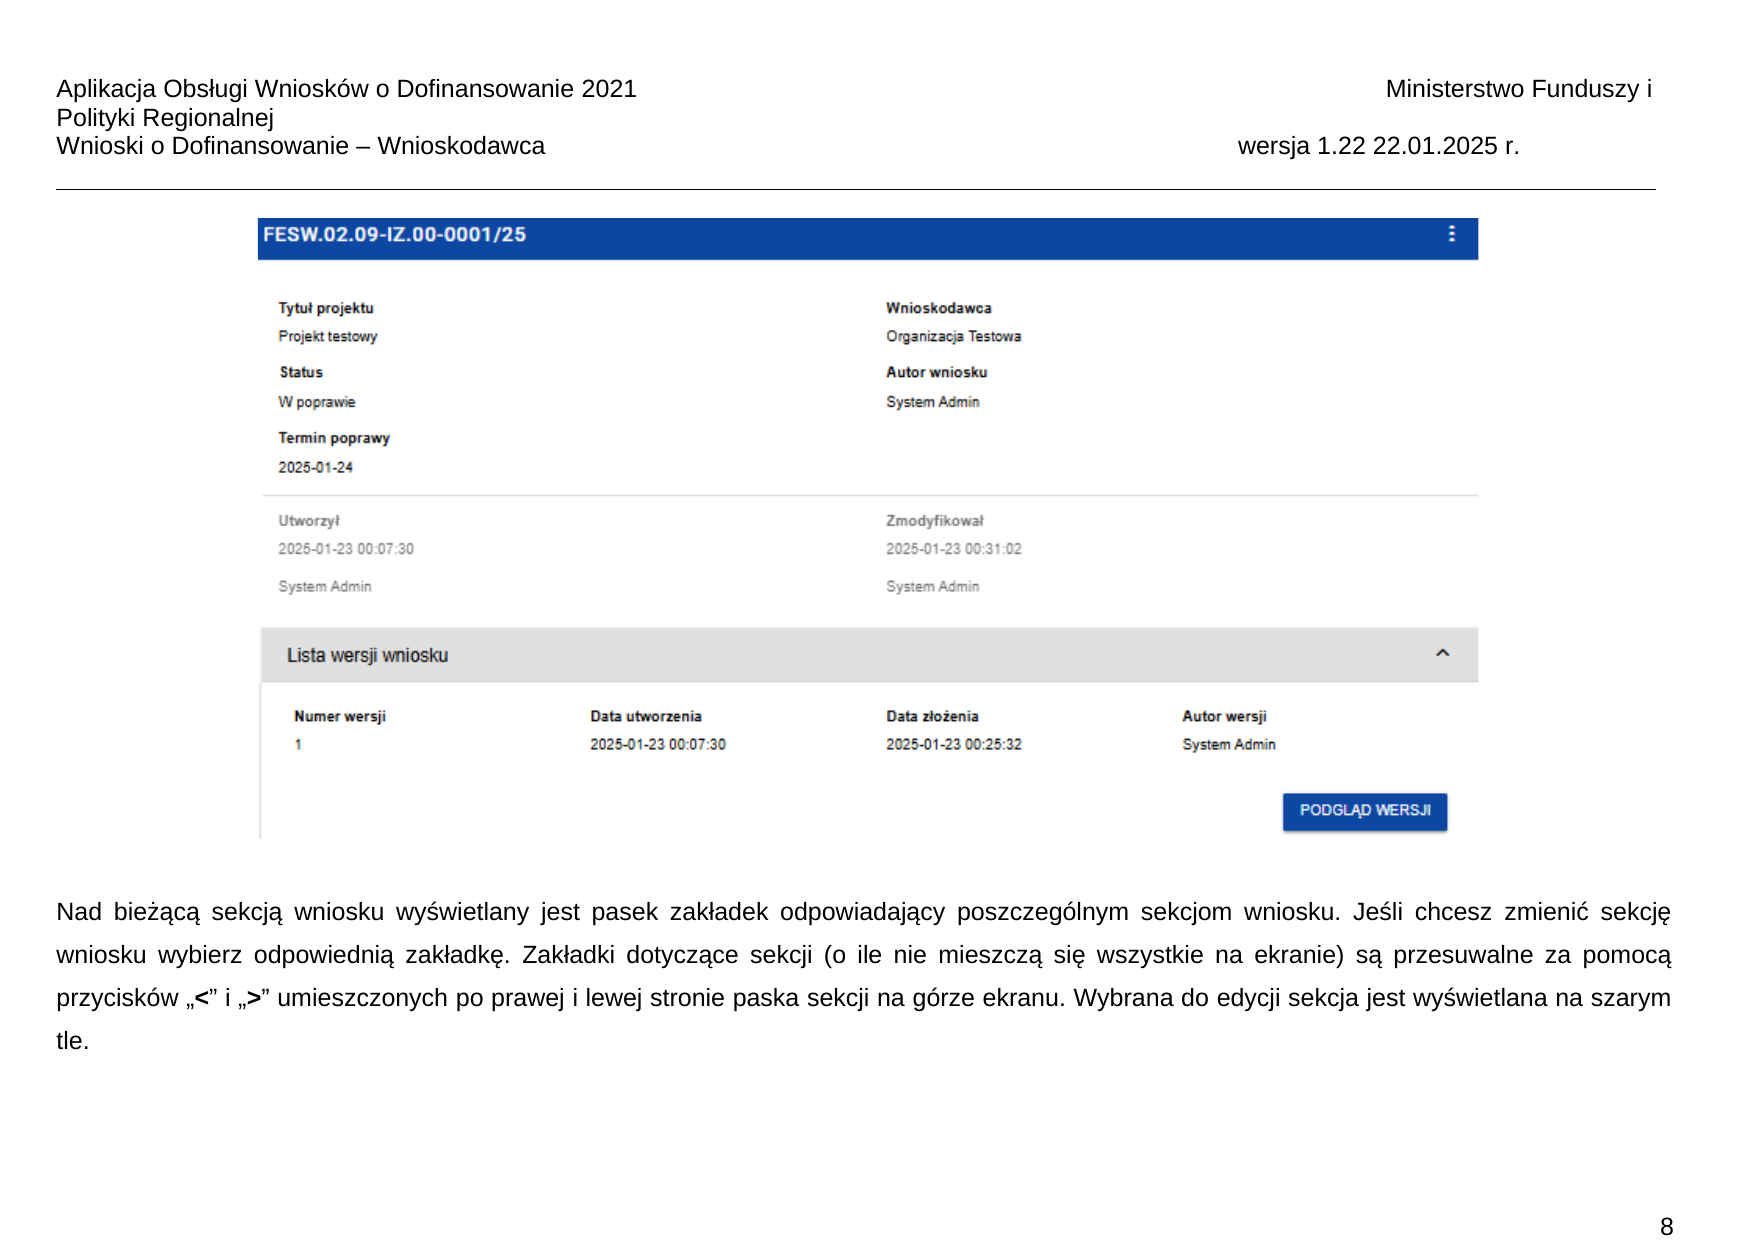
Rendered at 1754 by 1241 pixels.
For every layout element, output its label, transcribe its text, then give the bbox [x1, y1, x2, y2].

picture [257, 218, 1479, 839]
text Nad bieżącą sekcją wniosku wyświetlany jest pasek zakładek odpowiadający poszczególnym sekcjom wniosku. Jeśli chcesz zmienić sekcję wniosku wybierz odpowiednią zakładkę. Zakładki dotyczące sekcji (o ile nie mieszczą się wszystkie na ekranie) są przesuwalne za pomocą przycisków „<” i „>” umieszczonych po prawej i lewej stronie paska sekcji na górze ekranu. Wybrana do edycji sekcja jest wyświetlana na szarym tle. [56, 897, 1674, 1055]
